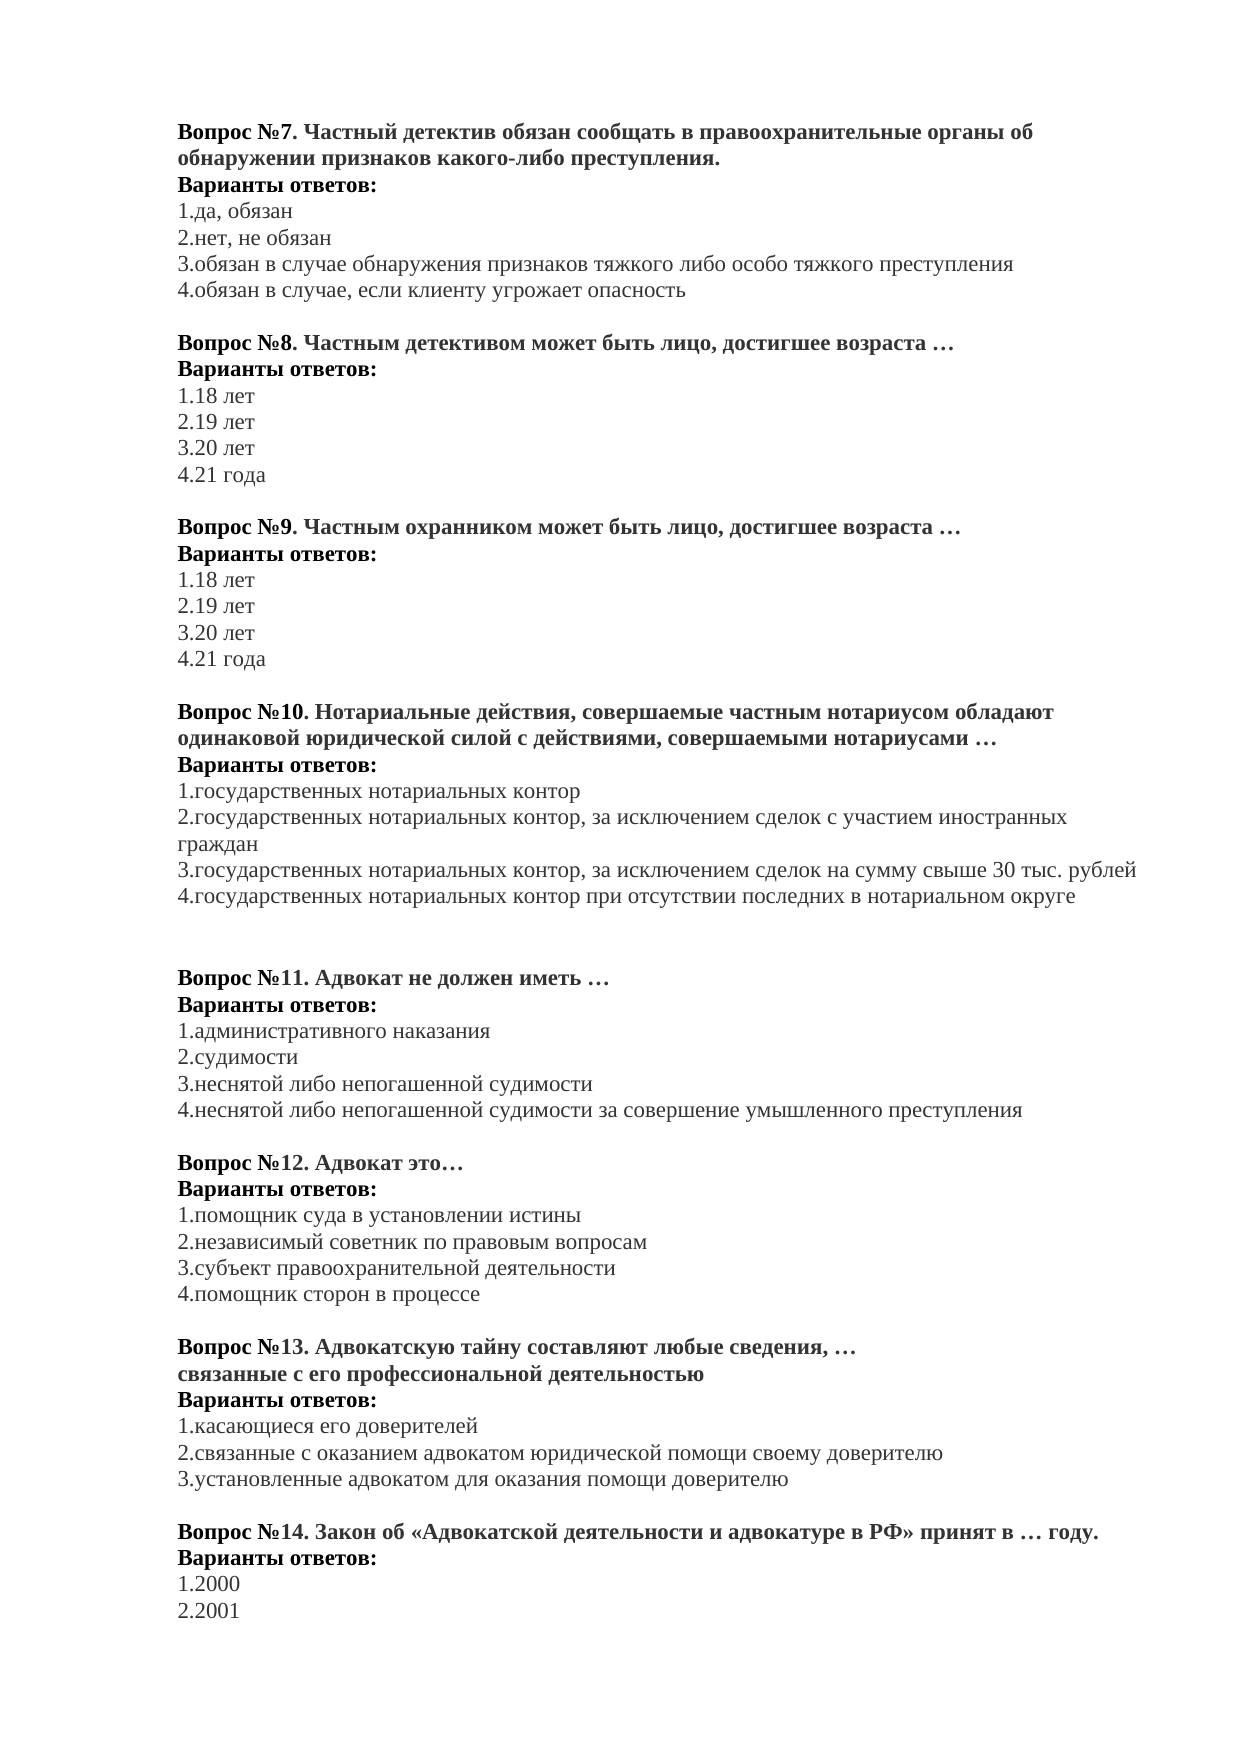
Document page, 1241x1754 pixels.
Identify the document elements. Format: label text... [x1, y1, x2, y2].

text 1.да, обязан 2.нет, не обязан 3.обязан в случае обнаружения признаков тяжкого либо особо тяжкого преступления 4.обязан в случае, если клиенту угрожает опасность [177, 197, 1152, 303]
text Варианты ответов: 1.административного наказания 2.судимости 3.неснятой либо непогашенной судимости 4.неснятой либо непогашенной судимости за совершение умышленного преступления [177, 991, 1152, 1122]
text Вопрос №14. Закон об «Адвокатской деятельности и адвокатуре в РФ» принят в … году. [177, 1518, 1152, 1544]
text Вопрос №8. Частным детективом может быть лицо, достигшее возраста … [177, 329, 1152, 355]
text Вопрос №13. Адвокатскую тайну составляют любые сведения, … связанные с его профессиональной деятельностью [177, 1333, 1152, 1386]
text Вопрос №9. Частным охранником может быть лицо, достигшее возраста … [177, 513, 1152, 540]
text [177, 1544, 1152, 1623]
text Варианты ответов: 1.касающиеся его доверителей 2.связанные с оказанием адвокатом юридической помощи своему доверителю 3.установленные адвокатом для оказания помощи доверителю [177, 1386, 1152, 1491]
text Варианты ответов: 1.18 лет 2.19 лет 3.20 лет 4.21 года [177, 355, 1152, 487]
text Вопрос №7. Частный детектив обязан сообщать в правоохранительные органы об обнаружении признаков какого-либо преступления. Варианты ответов: [177, 118, 1152, 197]
text Вопрос №11. Адвокат не должен иметь … [177, 964, 1152, 991]
text Вопрос №12. Адвокат это… [177, 1149, 1152, 1175]
text Варианты ответов: 1.помощник суда в установлении истины 2.независимый советник по правовым вопросам 3.субъект правоохранительной деятельности 4.помощник сторон в процессе [177, 1175, 1152, 1307]
text Варианты ответов: 1.государственных нотариальных контор 2.государственных нотариальных контор, за исключением сделок с участием иностранных граждан 3.государственных нотариальных контор, за исключением сделок на сумму свыше 30 тыс. рублей 4.государственных нотариальных контор при отсутствии последних в нотариальном округе [177, 751, 1152, 909]
text Вопрос №10. Нотариальные действия, совершаемые частным нотариусом обладают одинаковой юридической силой с действиями, совершаемыми нотариусами … [177, 698, 1152, 751]
text Варианты ответов: 1.18 лет 2.19 лет 3.20 лет 4.21 года [177, 540, 1152, 672]
